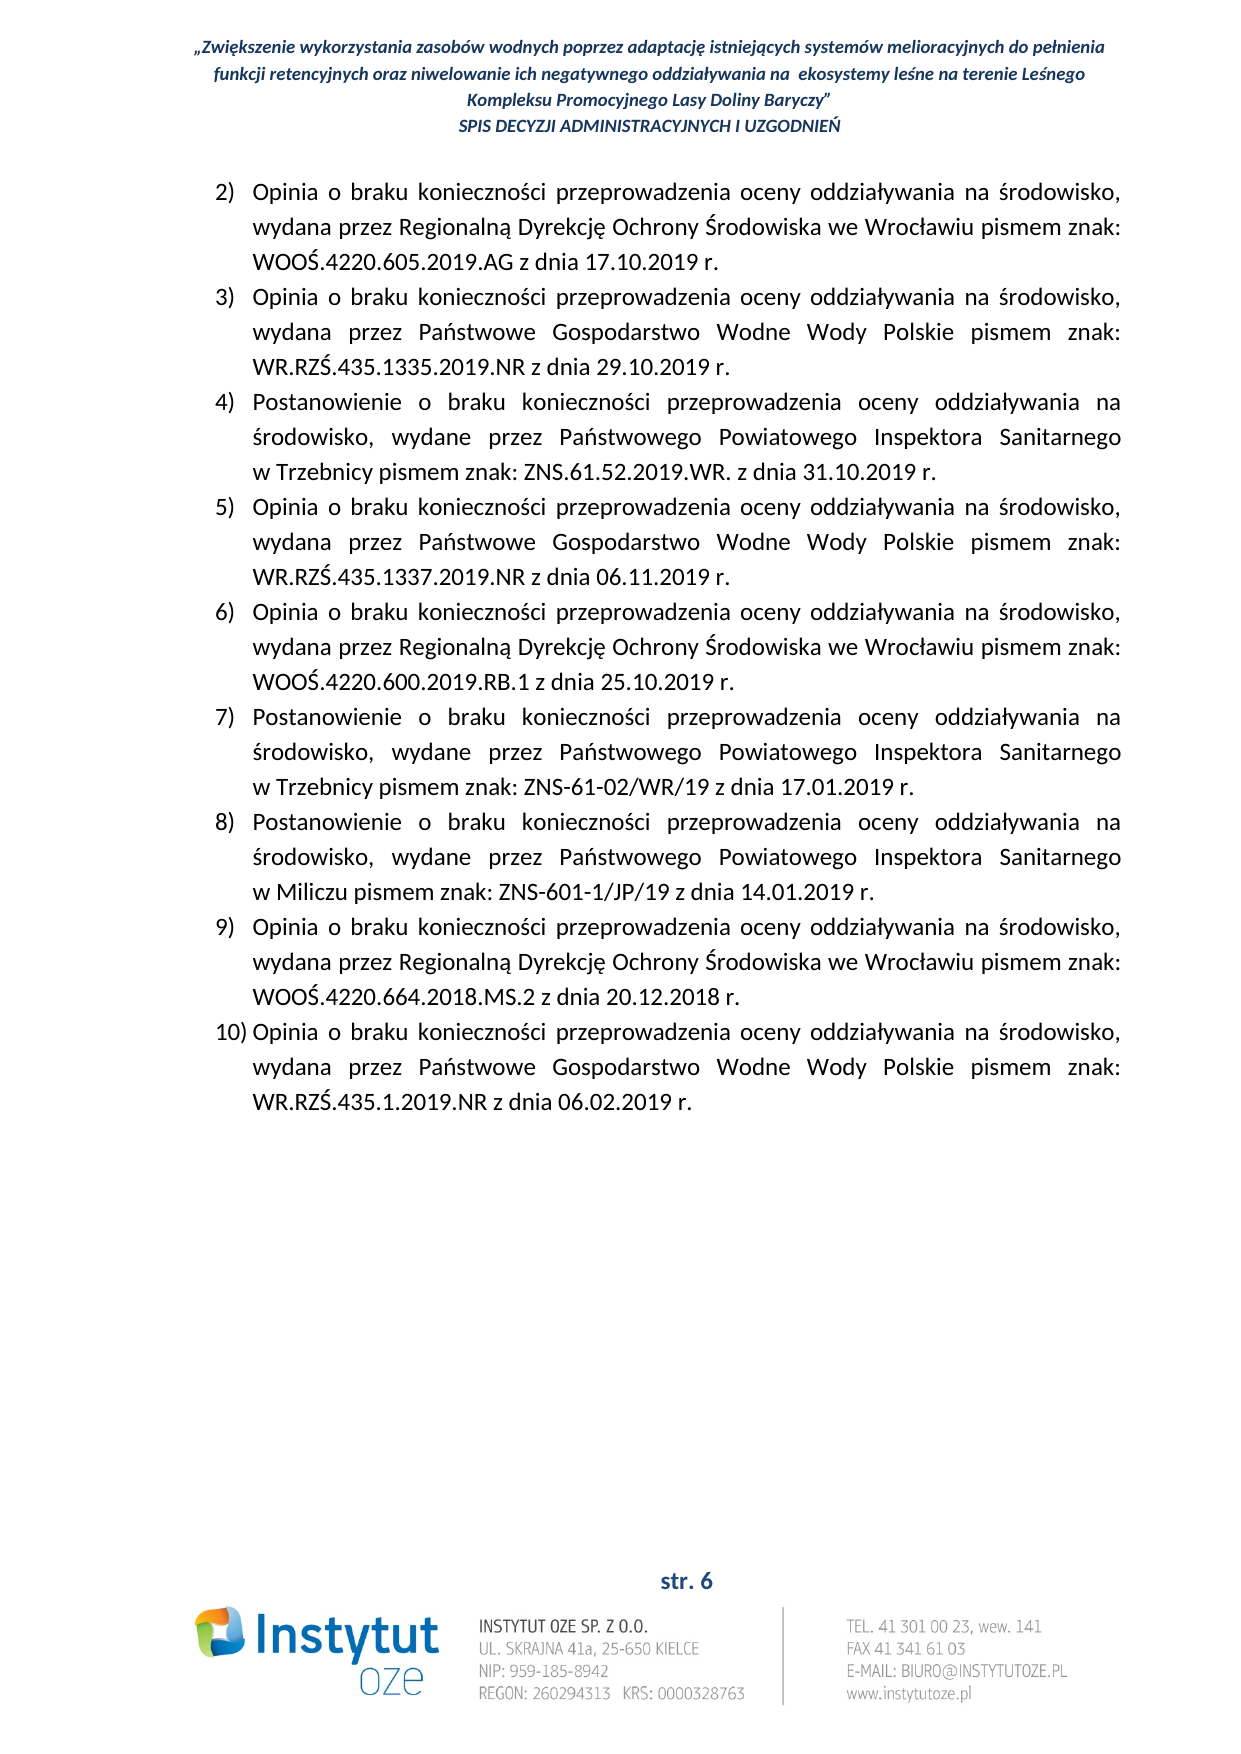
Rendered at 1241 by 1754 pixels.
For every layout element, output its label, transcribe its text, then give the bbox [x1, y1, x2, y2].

list Opinia o braku konieczności przeprowadzenia oceny oddziaływania na środowisko, wydana przez Państwowe Gospodarstwo Wodne Wody Polskie pismem znak: WR.RZŚ.435.1337.2019.NR z dnia 06.11.2019 r. [215, 491, 1122, 591]
list Opinia o braku konieczności przeprowadzenia oceny oddziaływania na środowisko, wydana przez Regionalną Dyrekcję Ochrony Środowiska we Wrocławiu pismem znak: WOOŚ.4220.664.2018.MS.2 z dnia 20.12.2018 r. [215, 911, 1122, 1011]
list Postanowienie o braku konieczności przeprowadzenia oceny oddziaływania na środowisko, wydane przez Państwowego Powiatowego Inspektora Sanitarnego w Trzebnicy pismem znak: ZNS-61-02/WR/19 z dnia 17.01.2019 r. [215, 701, 1122, 801]
list Opinia o braku konieczności przeprowadzenia oceny oddziaływania na środowisko, wydana przez Regionalną Dyrekcję Ochrony Środowiska we Wrocławiu pismem znak: WOOŚ.4220.600.2019.RB.1 z dnia 25.10.2019 r. [215, 596, 1122, 696]
list Opinia o braku konieczności przeprowadzenia oceny oddziaływania na środowisko, wydana przez Regionalną Dyrekcję Ochrony Środowiska we Wrocławiu pismem znak: WOOŚ.4220.605.2019.AG z dnia 17.10.2019 r. [215, 176, 1122, 276]
list Opinia o braku konieczności przeprowadzenia oceny oddziaływania na środowisko, wydana przez Państwowe Gospodarstwo Wodne Wody Polskie pismem znak: WR.RZŚ.435.1335.2019.NR z dnia 29.10.2019 r. [215, 281, 1122, 381]
picture [192, 1600, 1108, 1715]
list Opinia o braku konieczności przeprowadzenia oceny oddziaływania na środowisko, wydana przez Państwowe Gospodarstwo Wodne Wody Polskie pismem znak: WR.RZŚ.435.1.2019.NR z dnia 06.02.2019 r. [215, 1016, 1122, 1116]
list Postanowienie o braku konieczności przeprowadzenia oceny oddziaływania na środowisko, wydane przez Państwowego Powiatowego Inspektora Sanitarnego w Trzebnicy pismem znak: ZNS.61.52.2019.WR. z dnia 31.10.2019 r. [215, 386, 1122, 486]
list Postanowienie o braku konieczności przeprowadzenia oceny oddziaływania na środowisko, wydane przez Państwowego Powiatowego Inspektora Sanitarnego w Miliczu pismem znak: ZNS-601-1/JP/19 z dnia 14.01.2019 r. [215, 806, 1122, 906]
